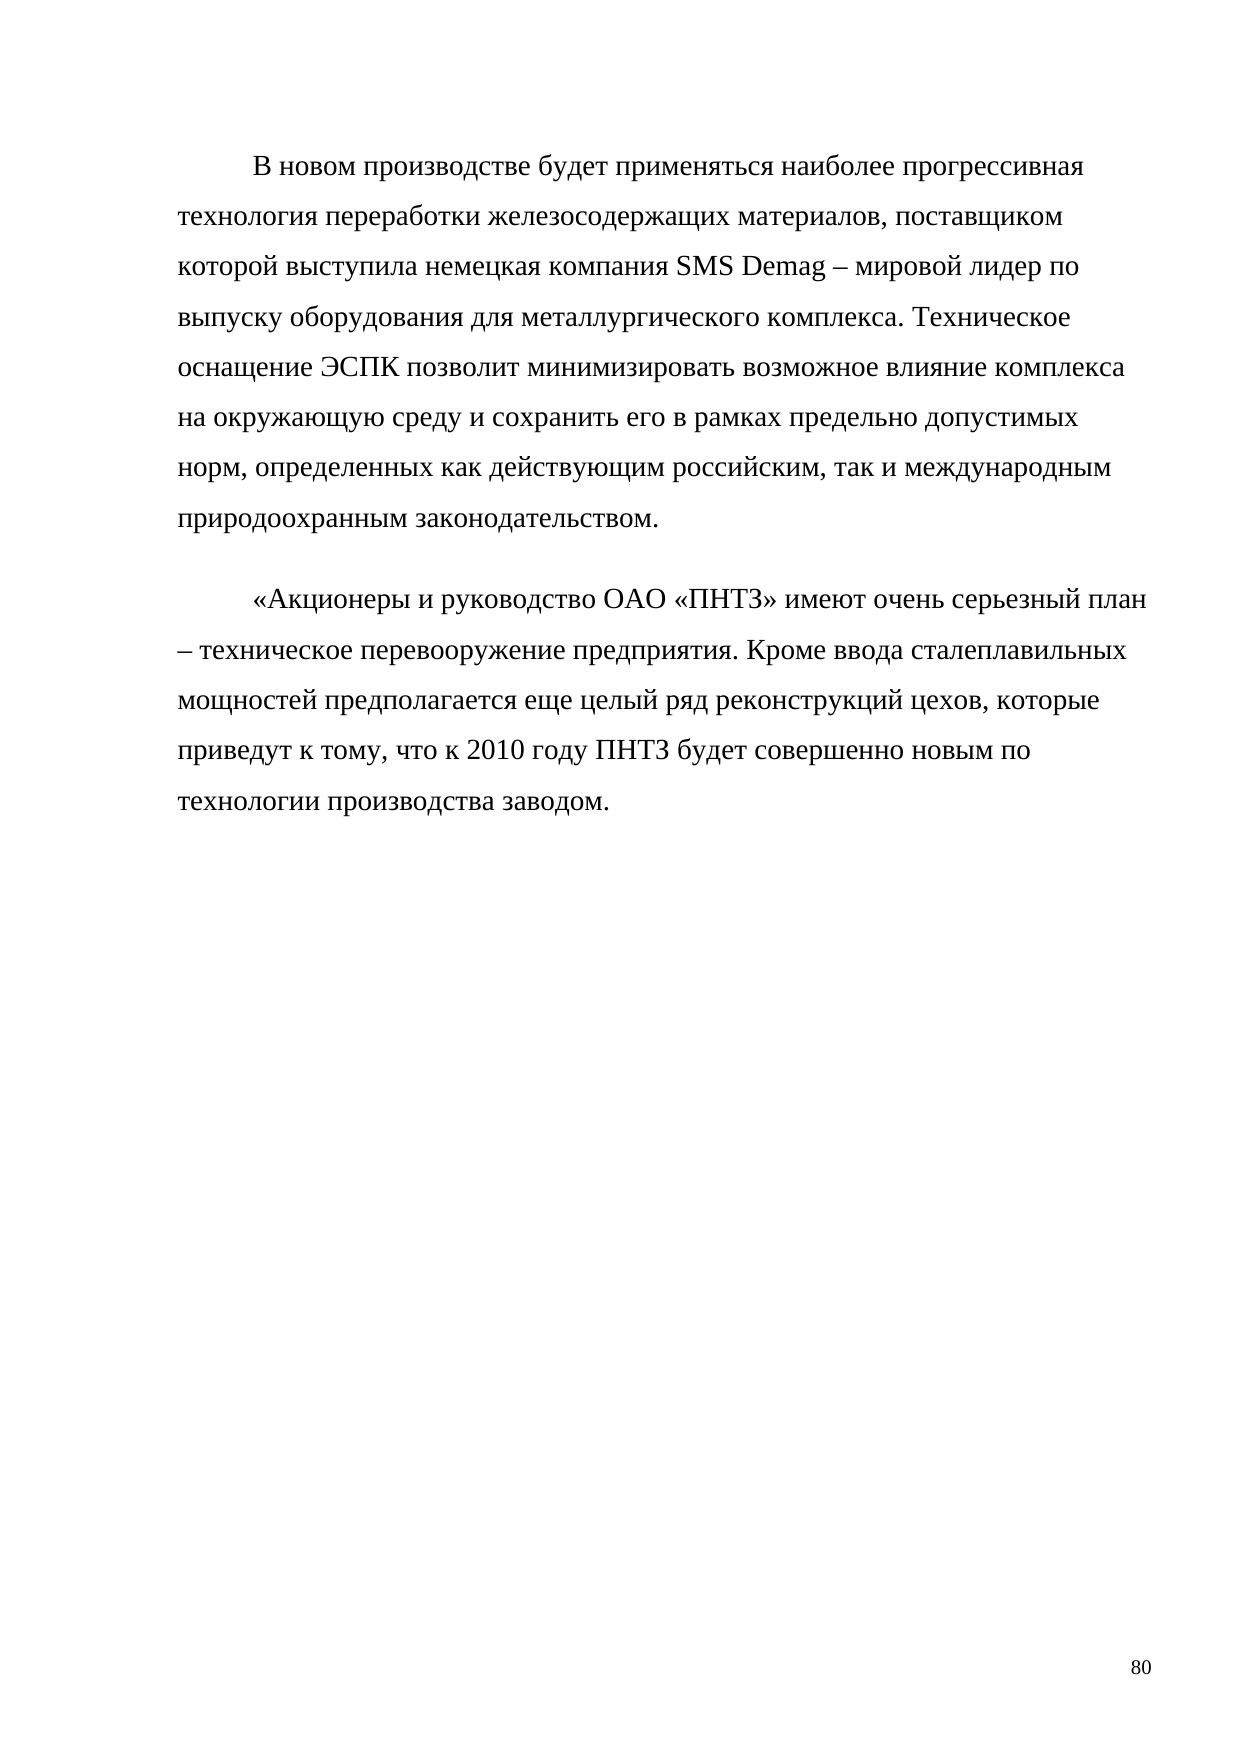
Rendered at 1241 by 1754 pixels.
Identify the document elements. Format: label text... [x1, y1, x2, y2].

text В новом производстве будет применяться наиболее прогрессивная технология переработки железосодержащих материалов, поставщиком которой выступила немецкая компания SMS Demag – мировой лидер по выпуску оборудования для металлургического комплекса. Техническое оснащение ЭСПК позволит минимизировать возможное влияние комплекса на окружающую среду и сохранить его в рамках предельно допустимых норм, определенных как действующим российским, так и международным природоохранным законодательством. [177, 148, 1152, 533]
text «Акционеры и руководство ОАО «ПНТЗ» имеют очень серьезный план – техническое перевооружение предприятия. Кроме ввода сталеплавильных мощностей предполагается еще целый ряд реконструкций цехов, которые приведут к тому, что к 2010 году ПНТЗ будет совершенно новым по технологии производства заводом. [177, 581, 1152, 816]
